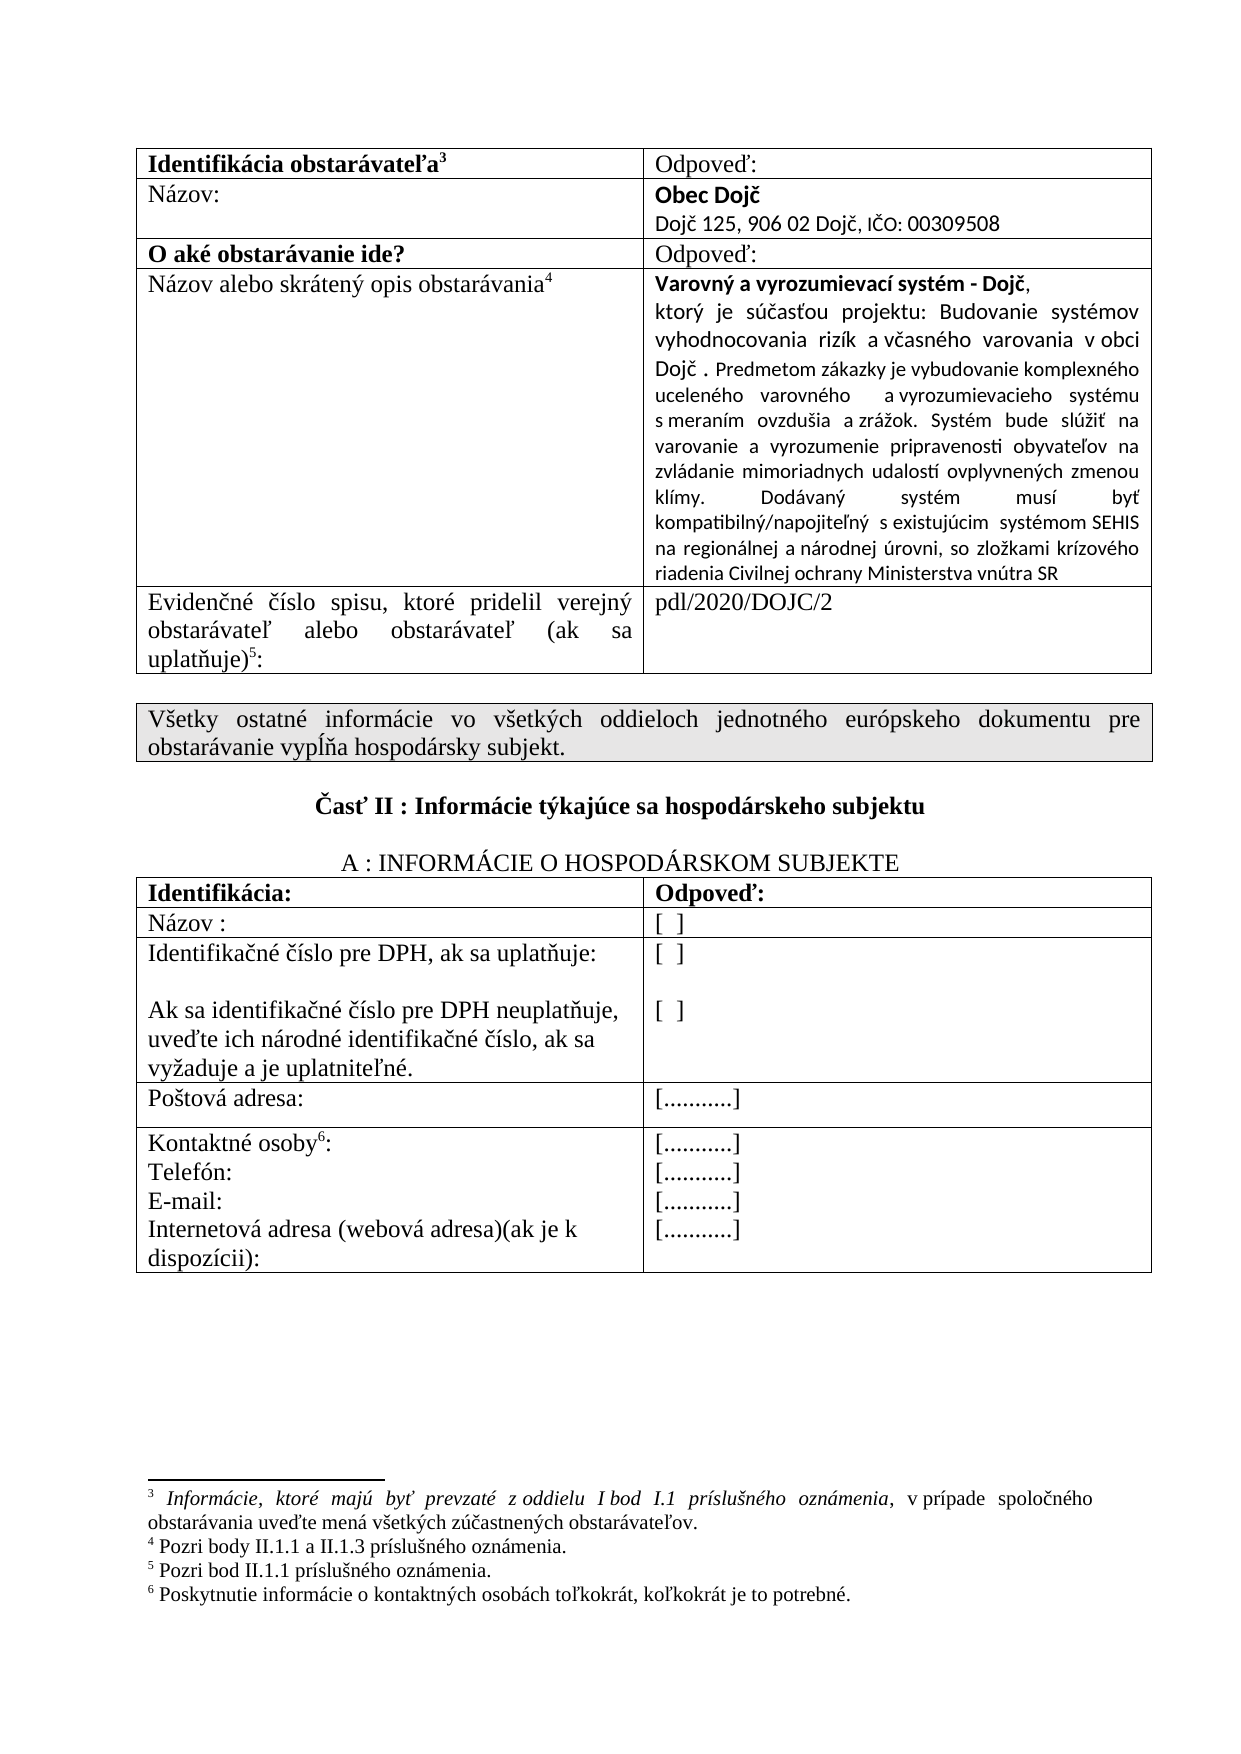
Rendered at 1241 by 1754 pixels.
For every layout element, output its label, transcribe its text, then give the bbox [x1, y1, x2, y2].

table_cell O aké obstarávanie ide? [137, 239, 643, 268]
table_cell Obec Dojč Dojč 125, 906 02 Dojč, IČO: 00309508 [644, 179, 1151, 238]
table_cell Evidenčné číslo spisu, ktoré pridelil verejný obstarávateľ alebo obstarávateľ (ak sa uplatňuje): [137, 587, 643, 673]
table_cell [...........] [...........] [...........] [...........] [644, 1128, 1151, 1272]
table_header Všetky ostatné informácie vo všetkých oddieloch jednotného európskeho dokumentu pre obstarávanie vypĺňa hospodársky subjekt. [137, 704, 1152, 761]
table_header Identifikácia obstarávateľa [137, 149, 643, 178]
table_cell [ ] [ ] [644, 938, 1151, 1082]
table_header Identifikácia: [137, 878, 643, 907]
table_cell Názov alebo skrátený opis obstarávania [137, 269, 643, 586]
table_cell Identifikačné číslo pre DPH, ak sa uplatňuje: Ak sa identifikačné číslo pre DPH neuplatňuje, uveďte ich národné identifikačné číslo, ak sa vyžaduje a je uplatniteľné. [137, 938, 643, 1082]
table_cell Varovný a vyrozumievací systém - Dojč, ktorý je súčasťou projektu: Budovanie systémov vyhodnocovania rizík a včasného varovania v obci Dojč . Predmetom zákazky je vybudovanie komplexného uceleného varovného a vyrozumievacieho systému s meraním ovzdušia a zrážok. Systém bude slúžiť na varovanie a vyrozumenie pripravenosti obyvateľov na zvládanie mimoriadnych udalostí ovplyvnených zmenou klímy. Dodávaný systém musí byť kompatibilný/napojiteľný s existujúcim systémom SEHIS na regionálnej a národnej úrovni, so zložkami krízového riadenia Civilnej ochrany Ministerstva vnútra SR [644, 269, 1151, 586]
table_header Odpoveď: [644, 878, 1151, 907]
table_cell Odpoveď: [644, 239, 1151, 268]
table_cell Názov: [137, 179, 643, 238]
table_cell pdl/2020/DOJC/2 [644, 587, 1151, 673]
table_cell Kontaktné osoby: Telefón: E-mail: Internetová adresa (webová adresa)(ak je k dispozícii): [137, 1128, 643, 1272]
table_cell [ ] [644, 908, 1151, 937]
table_cell [...........] [644, 1083, 1151, 1127]
text A : INFORMÁCIE O HOSPODÁRSKOM SUBJEKTE [148, 848, 1093, 877]
table_cell Názov : [137, 908, 643, 937]
table_header Odpoveď: [644, 149, 1151, 178]
text Časť II : Informácie týkajúce sa hospodárskeho subjektu [148, 791, 1093, 820]
table_cell Poštová adresa: [137, 1083, 643, 1127]
